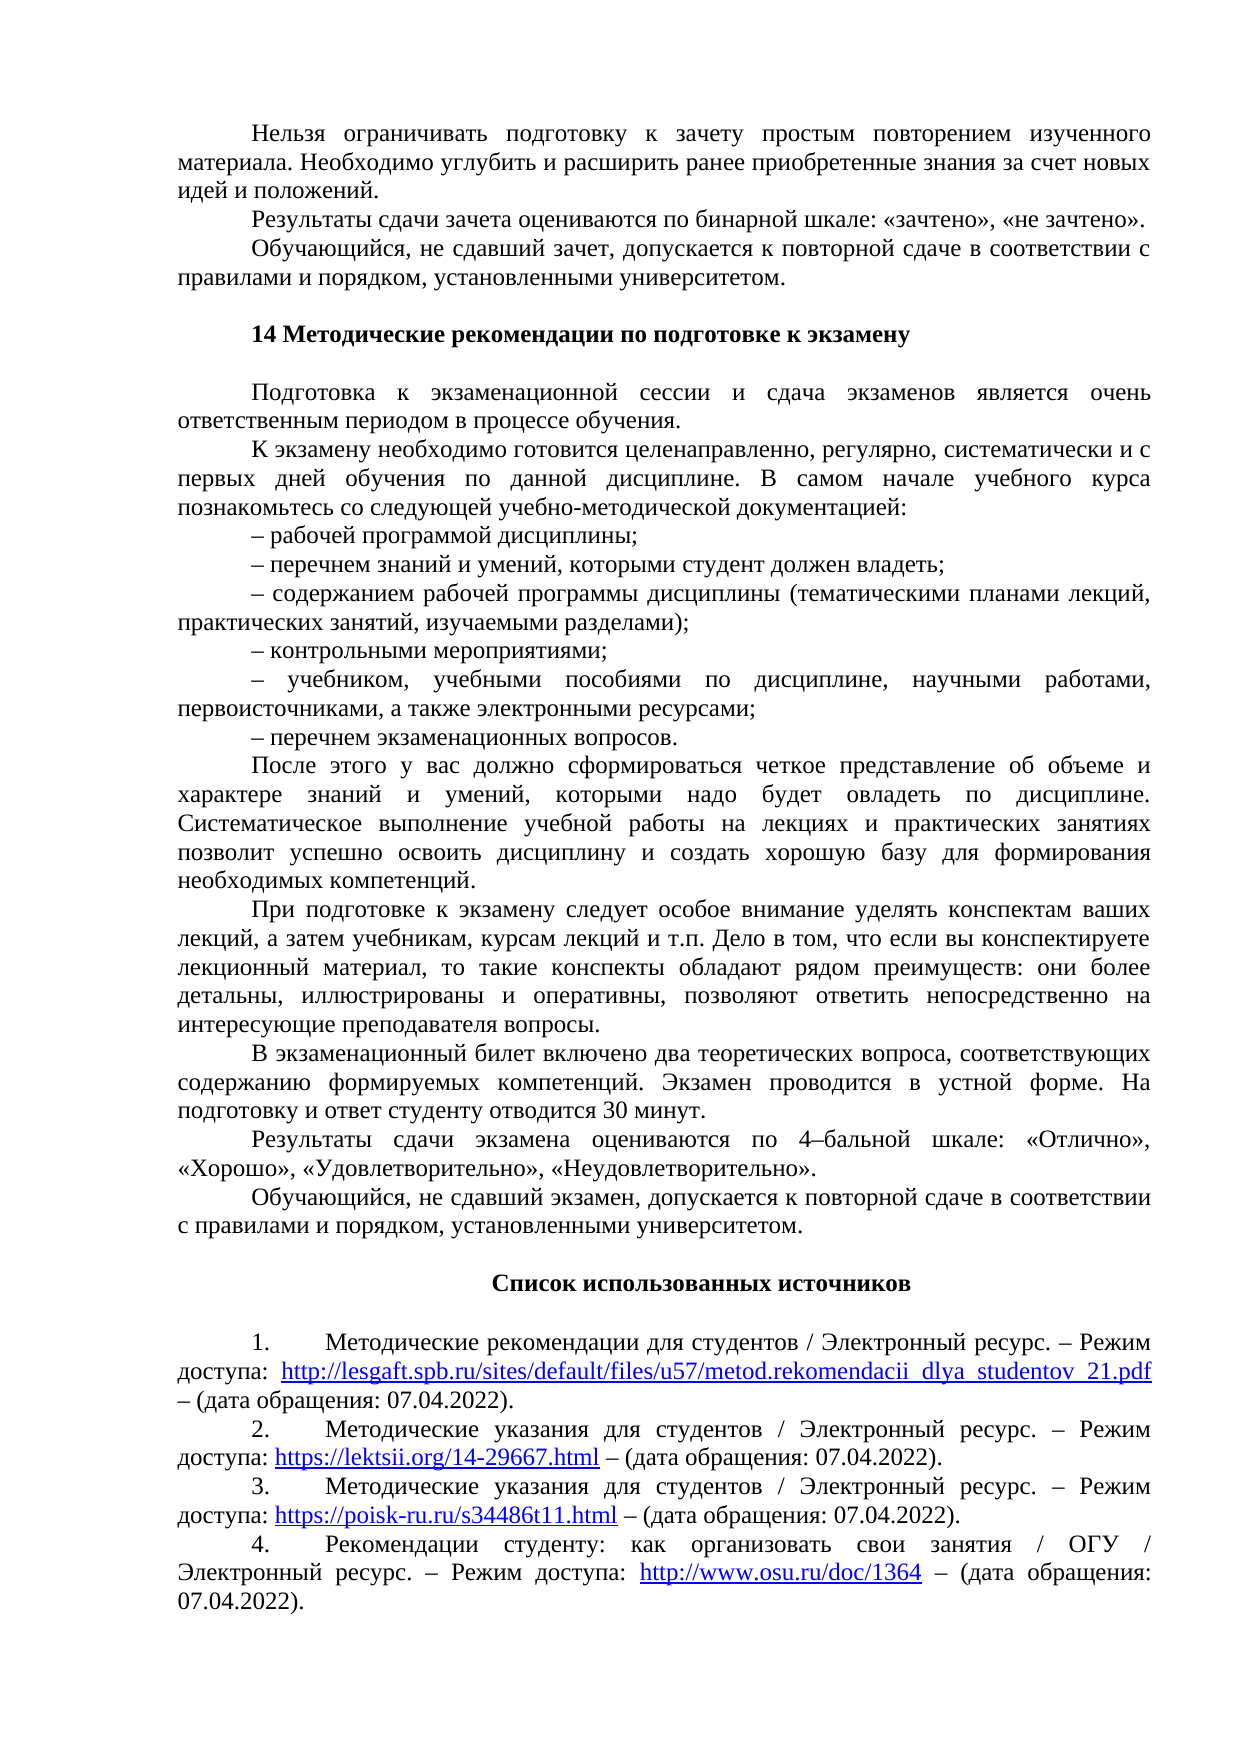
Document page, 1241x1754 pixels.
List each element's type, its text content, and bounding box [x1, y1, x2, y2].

list Методические указания для студентов / Электронный ресурс. – Режим доступа: https://lektsii.org/14-29667.html – (дата обращения: 07.04.2022). [177, 1414, 1152, 1471]
text 14 Методические рекомендации по подготовке к экзамену [177, 319, 1152, 348]
text – рабочей программой дисциплины; [177, 521, 1152, 549]
text Результаты сдачи экзамена оцениваются по 4–бальной шкале: «Отлично», «Хорошо», «Удовлетворительно», «Неудовлетворительно». [177, 1124, 1152, 1182]
text Обучающийся, не сдавший экзамен, допускается к повторной сдаче в соответствии с правилами и порядком, установленными университетом. [177, 1182, 1152, 1239]
text – контрольными мероприятиями; [177, 636, 1152, 664]
text В экзаменационный билет включено два теоретических вопроса, соответствующих содержанию формируемых компетенций. Экзамен проводится в устной форме. На подготовку и ответ студенту отводится 30 минут. [177, 1038, 1152, 1124]
text Результаты сдачи зачета оцениваются по бинарной шкале: «зачтено», «не зачтено». [177, 204, 1152, 233]
text К экзамену необходимо готовится целенаправленно, регулярно, систематически и с первых дней обучения по данной дисциплине. В самом начале учебного курса познакомьтесь со следующей учебно-методической документацией: [177, 434, 1152, 521]
list Методические рекомендации для студентов / Электронный ресурс. – Режим доступа: http://lesgaft.spb.ru/sites/default/files/u57/metod.rekomendacii_dlya_studentov_21.pdf – (дата обращения: 07.04.2022). [177, 1327, 1152, 1414]
list Рекомендации студенту: как организовать свои занятия / ОГУ / Электронный ресурс. – Режим доступа: http://www.osu.ru/doc/1364 – (дата обращения: 07.04.2022). [177, 1529, 1152, 1615]
text – перечнем знаний и умений, которыми студент должен владеть; [177, 549, 1152, 578]
text – содержанием рабочей программы дисциплины (тематическими планами лекций, практических занятий, изучаемыми разделами); [177, 578, 1152, 636]
text При подготовке к экзамену следует особое внимание уделять конспектам ваших лекций, а затем учебникам, курсам лекций и т.п. Дело в том, что если вы конспектируете лекционный материал, то такие конспекты обладают рядом преимуществ: они более детальны, иллюстрированы и оперативны, позволяют ответить непосредственно на интересующие преподавателя вопросы. [177, 894, 1152, 1038]
text Список использованных источников [177, 1268, 1152, 1297]
text – перечнем экзаменационных вопросов. [177, 722, 1152, 751]
text После этого у вас должно сформироваться четкое представление об объеме и характере знаний и умений, которыми надо будет овладеть по дисциплине. Систематическое выполнение учебной работы на лекциях и практических занятиях позволит успешно освоить дисциплину и создать хорошую базу для формирования необходимых компетенций. [177, 751, 1152, 894]
text Подготовка к экзаменационной сессии и сдача экзаменов является очень ответственным периодом в процессе обучения. [177, 377, 1152, 434]
text – учебником, учебными пособиями по дисциплине, научными работами, первоисточниками, а также электронными ресурсами; [177, 664, 1152, 722]
list Методические указания для студентов / Электронный ресурс. – Режим доступа: https://poisk-ru.ru/s34486t11.html – (дата обращения: 07.04.2022). [177, 1471, 1152, 1529]
text Нельзя ограничивать подготовку к зачету простым повторением изученного материала. Необходимо углубить и расширить ранее приобретенные знания за счет новых идей и положений. [177, 118, 1152, 204]
text Обучающийся, не сдавший зачет, допускается к повторной сдаче в соответствии с правилами и порядком, установленными университетом. [177, 233, 1152, 291]
